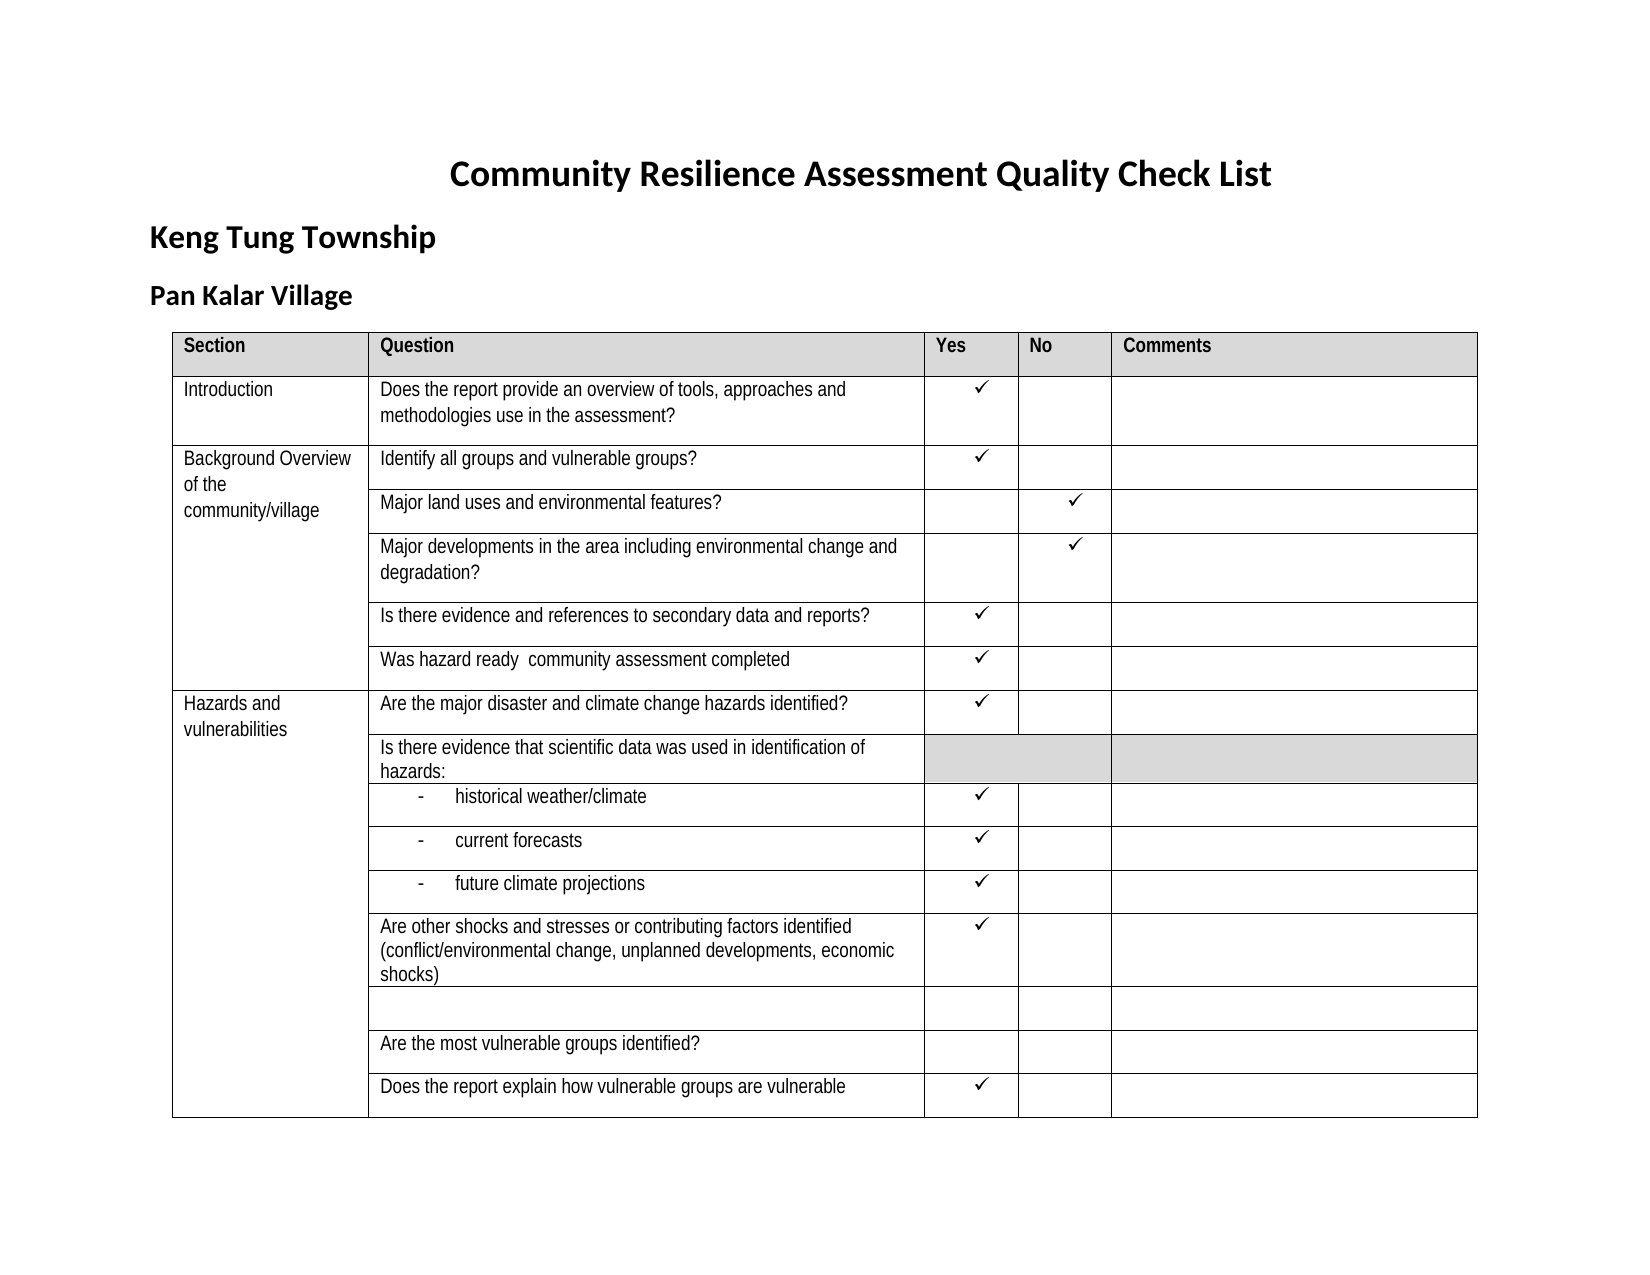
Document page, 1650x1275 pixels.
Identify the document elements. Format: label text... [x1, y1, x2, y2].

table_header No [1019, 333, 1111, 376]
table_cell [1112, 987, 1477, 1029]
table_header Comments [1112, 333, 1477, 376]
table_cell [925, 987, 1018, 1029]
table_cell [1019, 871, 1111, 913]
table_cell Does the report explain how vulnerable groups are vulnerable [369, 1074, 924, 1117]
table_cell [1112, 647, 1477, 690]
table_cell [1019, 603, 1111, 646]
table_cell [925, 377, 1018, 445]
table_cell [1019, 1031, 1111, 1073]
table_cell [1019, 1074, 1111, 1117]
table_cell future climate projections [369, 871, 924, 913]
table_cell [925, 490, 1018, 533]
table_cell [1112, 490, 1477, 533]
table_cell current forecasts [369, 827, 924, 869]
table_cell [1019, 827, 1111, 869]
table_cell Are other shocks and stresses or contributing factors identified (conflict/environmental change, unplanned developments, economic shocks) [369, 914, 924, 986]
table_cell Background Overview of the community/village [173, 446, 368, 690]
table_cell [1019, 446, 1111, 489]
table_cell [1019, 534, 1111, 602]
table_header Yes [925, 333, 1018, 376]
table_cell [925, 871, 1018, 913]
table_cell historical weather/climate [369, 784, 924, 826]
table_cell [925, 735, 1111, 782]
table_cell [1112, 1074, 1477, 1117]
table_cell [925, 784, 1018, 826]
text Keng Tung Township [150, 216, 1500, 257]
table_cell [1019, 490, 1111, 533]
table_cell Are the most vulnerable groups identified? [369, 1031, 924, 1073]
table_cell [1112, 827, 1477, 869]
table_cell [1112, 603, 1477, 646]
table_cell [1112, 377, 1477, 445]
table_cell Identify all groups and vulnerable groups? [369, 446, 924, 489]
table_cell Hazards and vulnerabilities [173, 691, 368, 1117]
table_cell [1019, 691, 1111, 733]
table_cell Are the major disaster and climate change hazards identified? [369, 691, 924, 733]
text Pan Kalar Village [150, 277, 1500, 312]
table_cell [1019, 914, 1111, 986]
table_cell [1112, 534, 1477, 602]
table_cell [925, 827, 1018, 869]
table_cell [925, 647, 1018, 690]
table_cell [925, 691, 1018, 733]
table_cell [925, 914, 1018, 986]
table_cell Is there evidence that scientific data was used in identification of hazards: [369, 735, 924, 782]
table_cell [1112, 1031, 1477, 1073]
table_cell [369, 987, 924, 1029]
text Community Resilience Assessment Quality Check List [150, 150, 1500, 196]
table_cell [925, 534, 1018, 602]
table_cell Was hazard ready community assessment completed [369, 647, 924, 690]
table_cell [1112, 735, 1477, 782]
table_cell [1019, 647, 1111, 690]
table_cell [1112, 914, 1477, 986]
table_cell [1112, 446, 1477, 489]
table_cell [1019, 784, 1111, 826]
table_cell [1019, 987, 1111, 1029]
table_cell [1112, 691, 1477, 733]
table_cell Major developments in the area including environmental change and degradation? [369, 534, 924, 602]
table_cell [925, 1031, 1018, 1073]
table_cell Introduction [173, 377, 368, 445]
table_cell Does the report provide an overview of tools, approaches and methodologies use in the assessment? [369, 377, 924, 445]
table_cell [925, 446, 1018, 489]
table_cell Major land uses and environmental features? [369, 490, 924, 533]
table_header Section [173, 333, 368, 376]
table_cell [925, 1074, 1018, 1117]
table_cell [1112, 784, 1477, 826]
table_cell [925, 603, 1018, 646]
table_cell [1112, 871, 1477, 913]
table_cell [1019, 377, 1111, 445]
table_header Question [369, 333, 924, 376]
table_cell Is there evidence and references to secondary data and reports? [369, 603, 924, 646]
